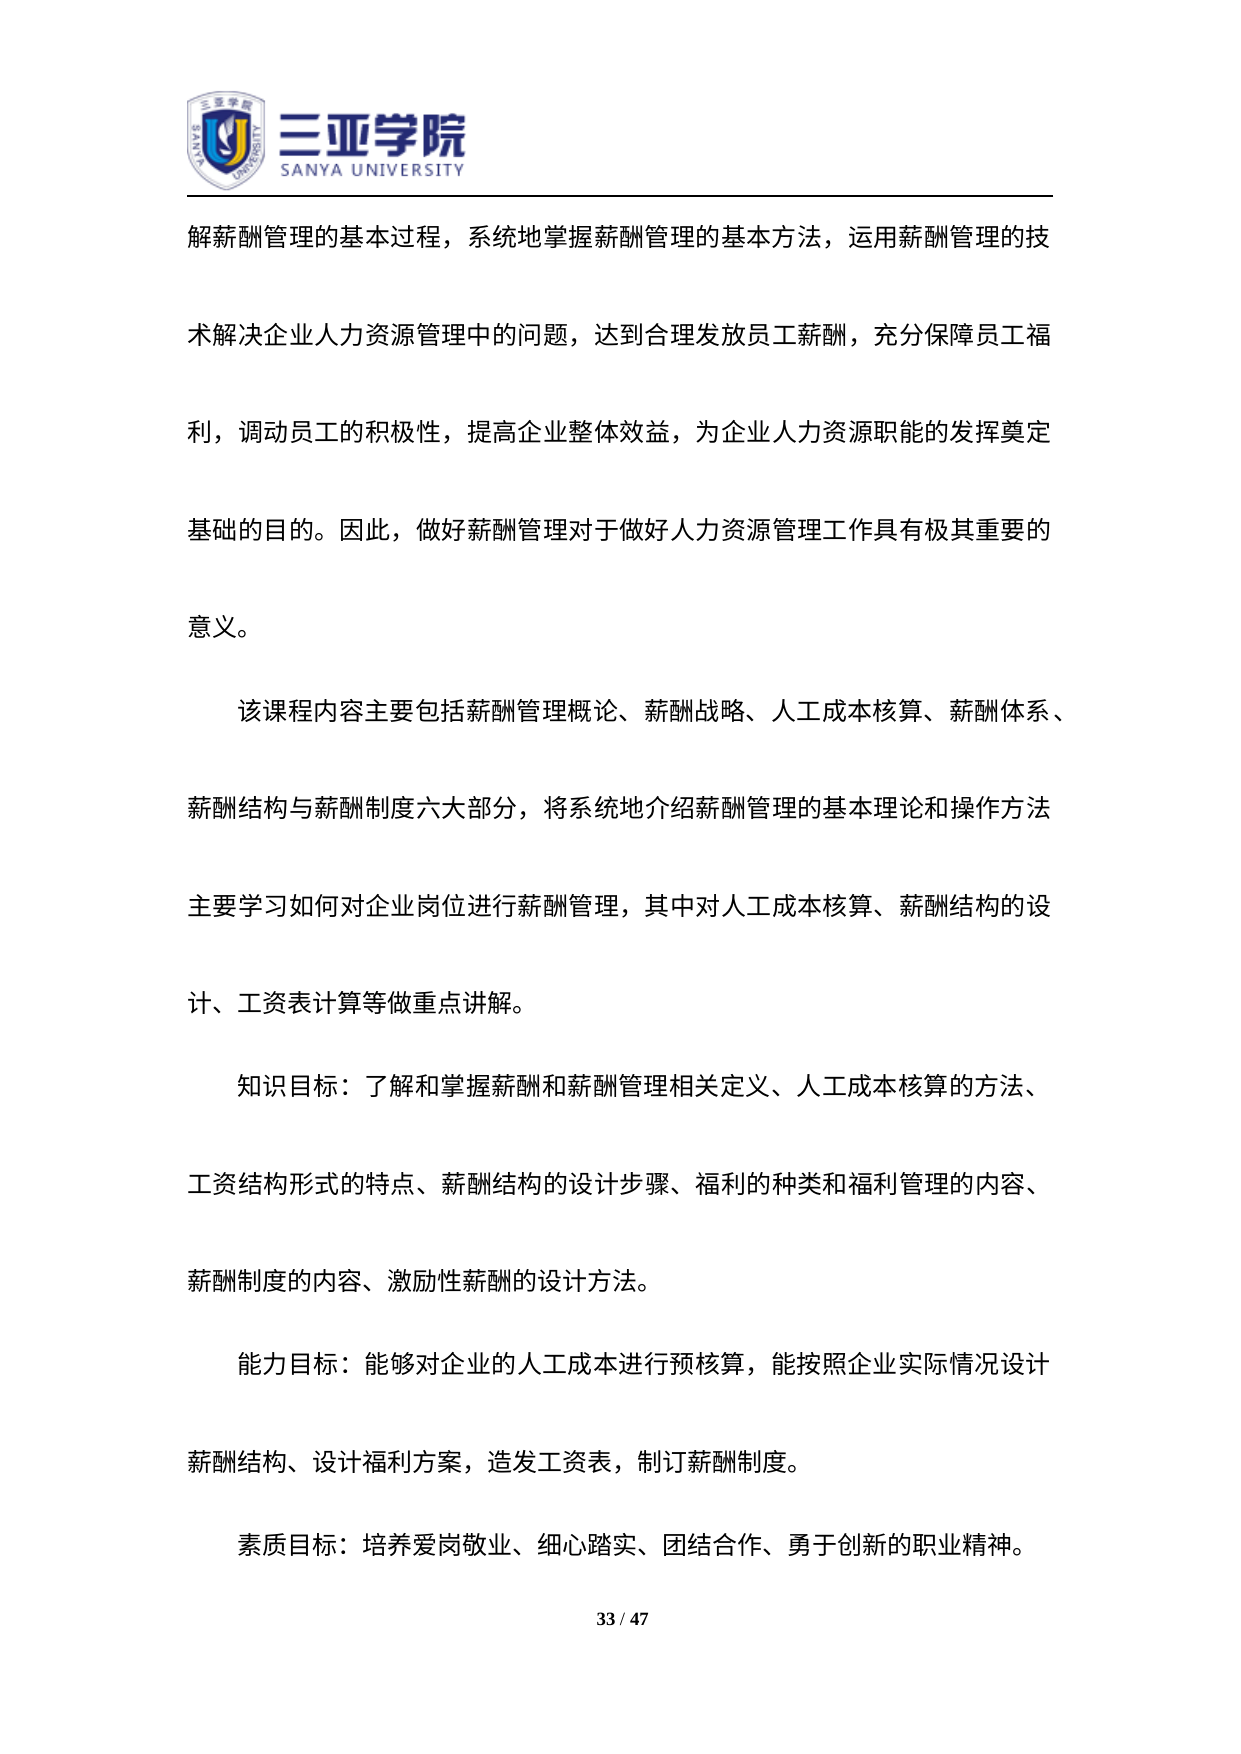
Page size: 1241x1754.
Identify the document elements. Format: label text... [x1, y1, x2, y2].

text 素质目标：培养爱岗敬业、细心踏实、团结合作、勇于创新的职业精神。 [187, 1511, 1053, 1576]
text 知识目标：了解和掌握薪酬和薪酬管理相关定义、人工成本核算的方法、工资结构形式的特点、薪酬结构的设计步骤、福利的种类和福利管理的内容、薪酬制度的内容、激励性薪酬的设计方法。 [187, 1052, 1053, 1312]
text 能力目标：能够对企业的人工成本进行预核算，能按照企业实际情况设计薪酬结构、设计福利方案，造发工资表，制订薪酬制度。 [187, 1330, 1053, 1493]
picture [187, 88, 485, 194]
text 该课程内容主要包括薪酬管理概论、薪酬战略、人工成本核算、薪酬体系、薪酬结构与薪酬制度六大部分，将系统地介绍薪酬管理的基本理论和操作方法，主要学习如何对企业岗位进行薪酬管理，其中对人工成本核算、薪酬结构的设计、工资表计算等做重点讲解。 [187, 677, 1053, 1034]
